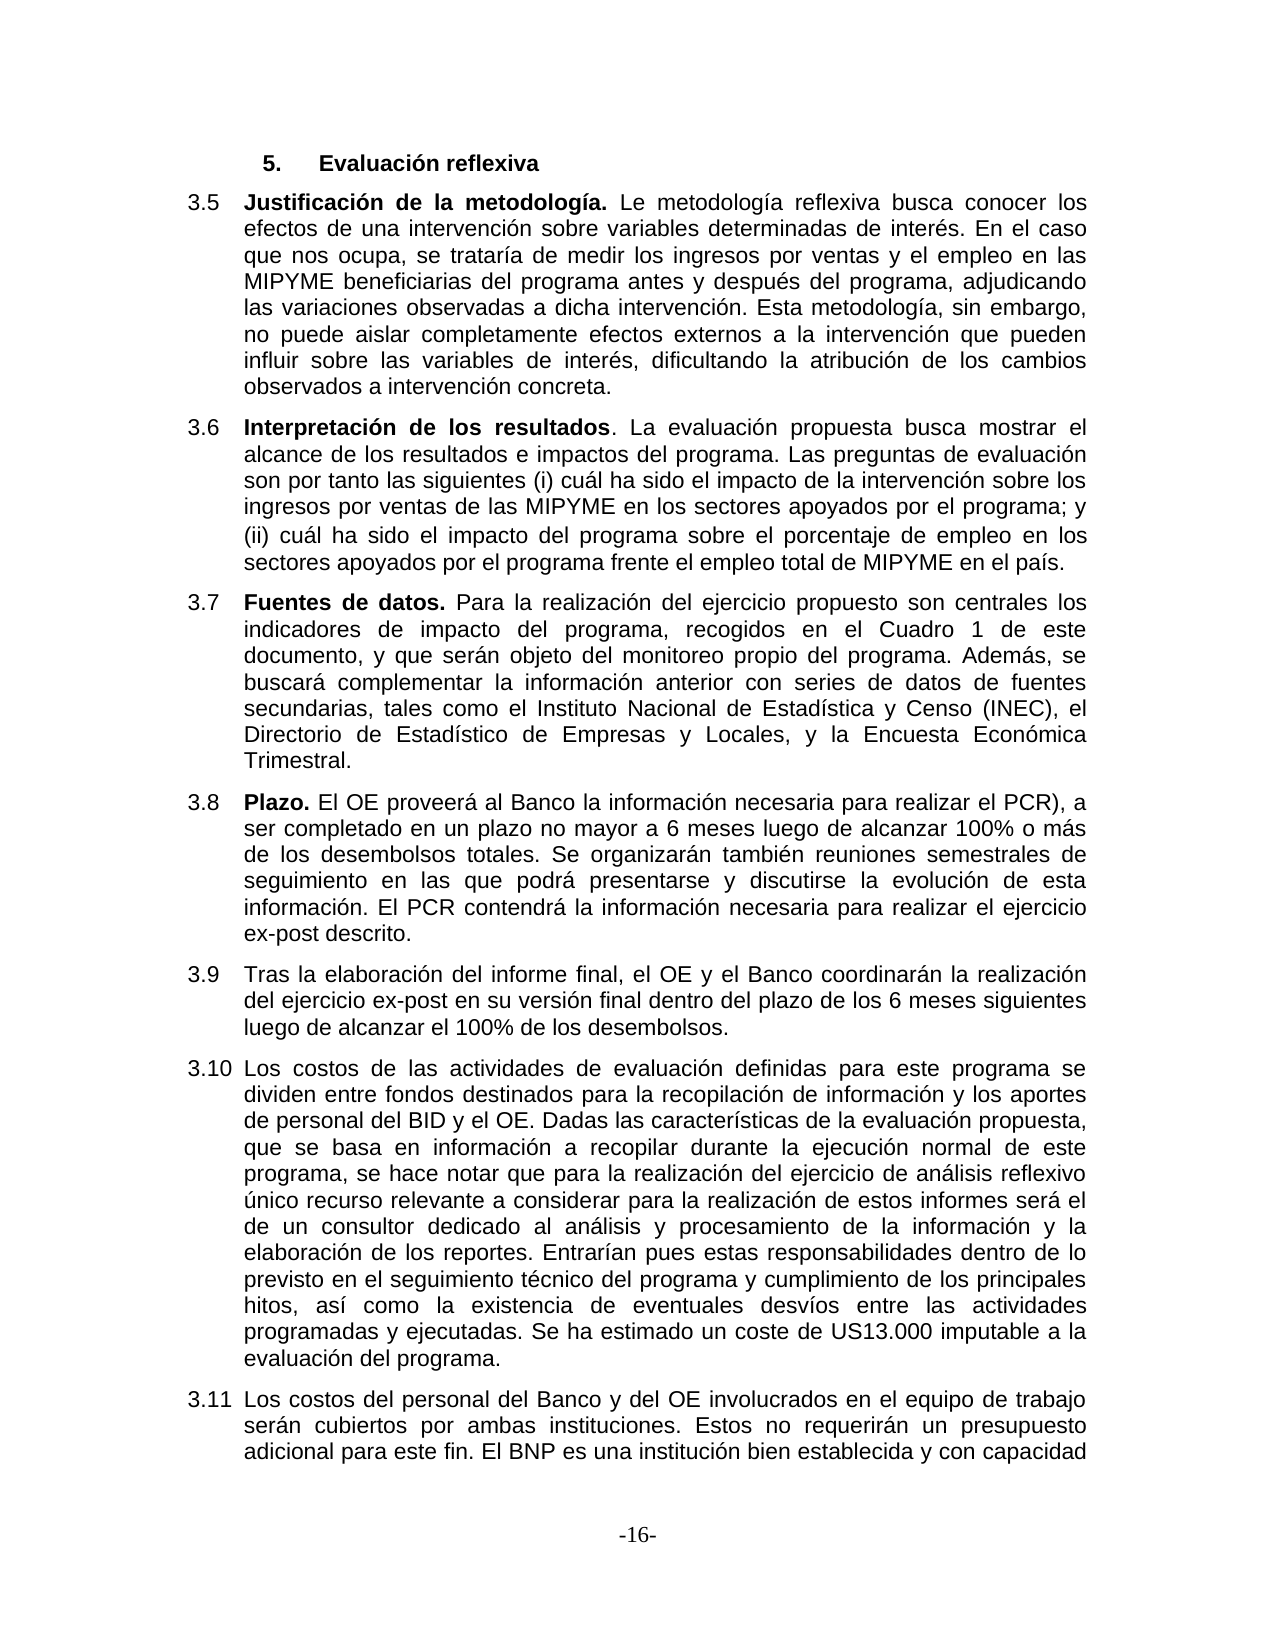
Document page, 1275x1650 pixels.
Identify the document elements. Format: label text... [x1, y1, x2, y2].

list Justificación de la metodología. Le metodología reflexiva busca conocer los efectos de una intervención sobre variables determinadas de interés. En el caso que nos ocupa, se trataría de medir los ingresos por ventas y el empleo en las MIPYME beneficiarias del programa antes y después del programa, adjudicando las variaciones observadas a dicha intervención. Esta metodología, sin embargo, no puede aislar completamente efectos externos a la intervención que pueden influir sobre las variables de interés, dificultando la atribución de los cambios observados a intervención concreta. [187, 189, 1087, 400]
list Tras la elaboración del informe final, el OE y el Banco coordinarán la realización del ejercicio ex-post en su versión final dentro del plazo de los 6 meses siguientes luego de alcanzar el 100% de los desembolsos. [187, 961, 1087, 1040]
list Los costos de las actividades de evaluación definidas para este programa se dividen entre fondos destinados para la recopilación de información y los aportes de personal del BID y el OE. Dadas las características de la evaluación propuesta, que se basa en información a recopilar durante la ejecución normal de este programa, se hace notar que para la realización del ejercicio de análisis reflexivo único recurso relevante a considerar para la realización de estos informes será el de un consultor dedicado al análisis y procesamiento de la información y la elaboración de los reportes. Entrarían pues estas responsabilidades dentro de lo previsto en el seguimiento técnico del programa y cumplimiento de los principales hitos, así como la existencia de eventuales desvíos entre las actividades programadas y ejecutadas. Se ha estimado un coste de US13.000 imputable a la evaluación del programa. [187, 1055, 1087, 1371]
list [187, 1386, 1087, 1465]
list Plazo. El OE proveerá al Banco la información necesaria para realizar el PCR), a ser completado en un plazo no mayor a 6 meses luego de alcanzar 100% o más de los desembolsos totales. Se organizarán también reuniones semestrales de seguimiento en las que podrá presentarse y discutirse la evolución de esta información. El PCR contendrá la información necesaria para realizar el ejercicio ex-post descrito. [187, 788, 1087, 947]
list Interpretación de los resultados. La evaluación propuesta busca mostrar el alcance de los resultados e impactos del programa. Las preguntas de evaluación son por tanto las siguientes (i) cuál ha sido el impacto de la intervención sobre los ingresos por ventas de las MIPYME en los sectores apoyados por el programa; y (ii) cuál ha sido el impacto del programa sobre el porcentaje de empleo en los sectores apoyados por el programa frente el empleo total de MIPYME en el país. [187, 414, 1087, 575]
list Fuentes de datos. Para la realización del ejercicio propuesto son centrales los indicadores de impacto del programa, recogidos en el Cuadro 1 de este documento, y que serán objeto del monitoreo propio del programa. Además, se buscará complementar la información anterior con series de datos de fuentes secundarias, tales como el Instituto Nacional de Estadística y Censo (INEC), el Directorio de Estadístico de Empresas y Locales, y la Encuesta Económica Trimestral. [187, 589, 1087, 774]
subtitle Evaluación reflexiva [262, 150, 1087, 176]
